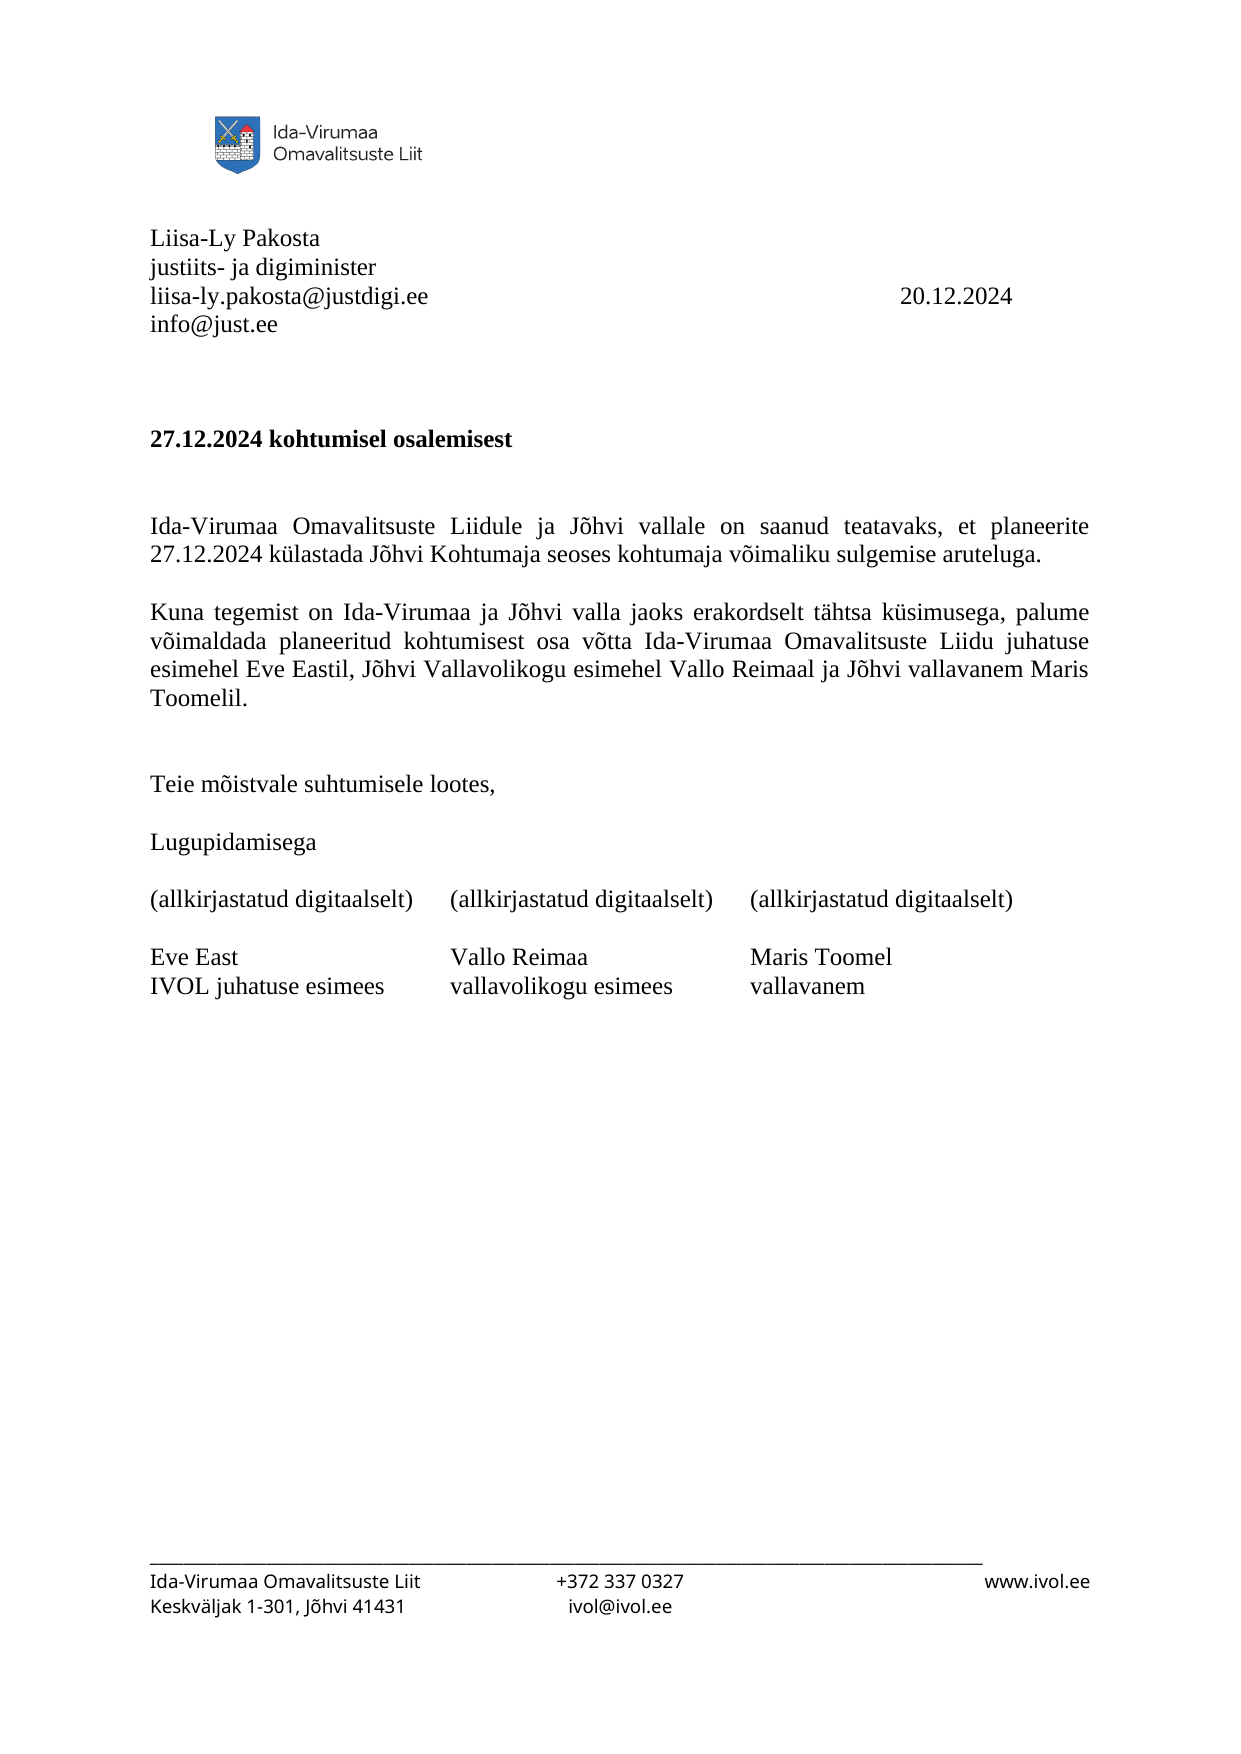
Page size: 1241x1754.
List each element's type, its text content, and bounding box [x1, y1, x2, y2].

text Lugupidamisega [150, 827, 1090, 856]
text Ida-Virumaa Omavalitsuste Liidule ja Jõhvi vallale on saanud teatavaks, et planeerite 27.12.2024 külastada Jõhvi Kohtumaja seoses kohtumaja võimaliku sulgemise aruteluga. [150, 511, 1090, 568]
text liisa-ly.pakosta@justdigi.ee 20.12.2024 [150, 281, 1090, 309]
text 27.12.2024 kohtumisel osalemisest [150, 424, 1090, 453]
text IVOL juhatuse esimees vallavolikogu esimees vallavanem [150, 971, 1090, 999]
text info@just.ee [150, 309, 1090, 338]
text justiits- ja digiminister [150, 252, 1090, 281]
picture [188, 98, 449, 187]
text (allkirjastatud digitaalselt) (allkirjastatud digitaalselt) (allkirjastatud digitaalselt) [150, 884, 1090, 913]
text Teie mõistvale suhtumisele lootes, [150, 769, 1090, 798]
text Eve East Vallo Reimaa Maris Toomel [150, 942, 1090, 971]
text Kuna tegemist on Ida-Virumaa ja Jõhvi valla jaoks erakordselt tähtsa küsimusega, palume võimaldada planeeritud kohtumisest osa võtta Ida-Virumaa Omavalitsuste Liidu juhatuse esimehel Eve Eastil, Jõhvi Vallavolikogu esimehel Vallo Reimaal ja Jõhvi vallavanem Maris Toomelil. [150, 597, 1090, 712]
text Liisa-Ly Pakosta [150, 223, 1090, 252]
